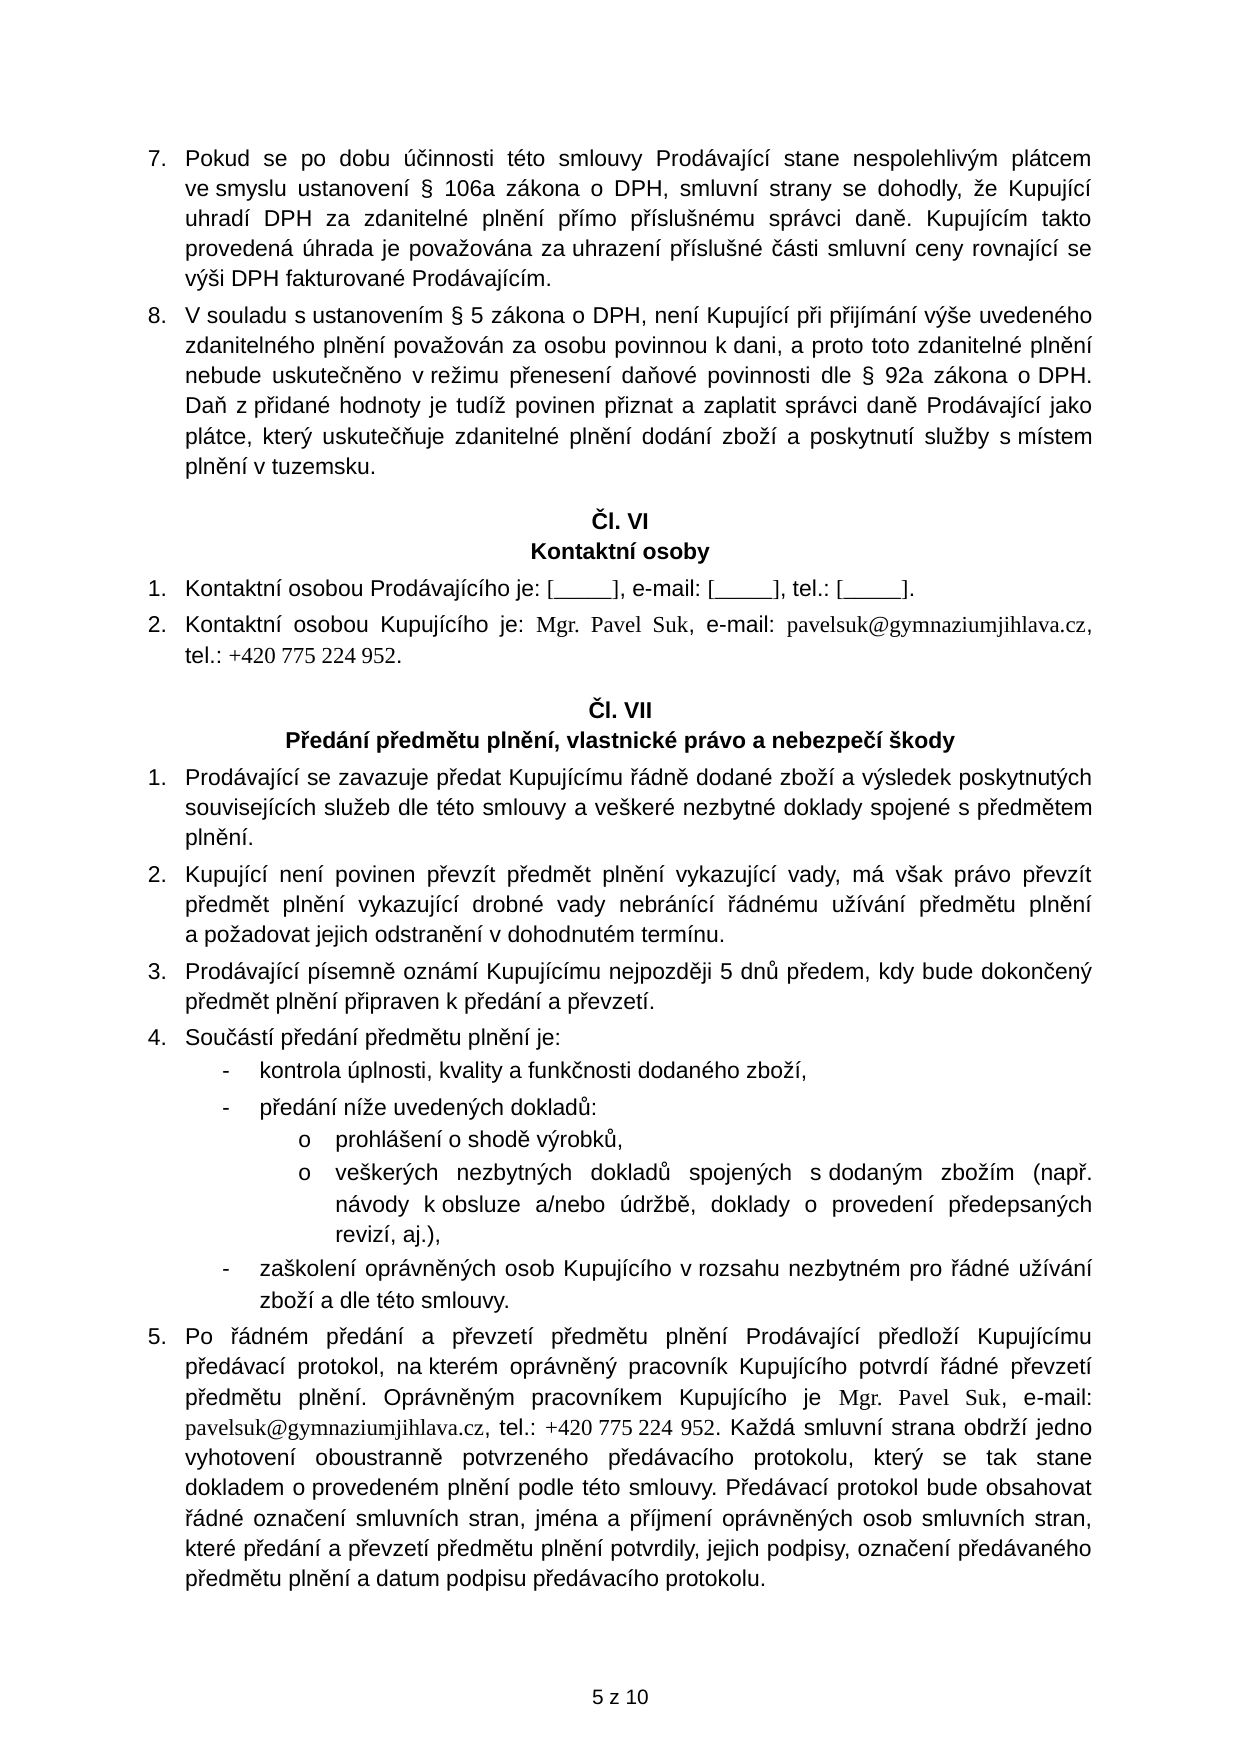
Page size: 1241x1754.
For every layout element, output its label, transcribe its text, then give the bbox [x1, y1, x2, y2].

subtitle zaškolení oprávněných osob Kupujícího v rozsahu nezbytném pro řádné užívání zboží a dle této smlouvy. [222, 1251, 1092, 1313]
subtitle Prodávající písemně oznámí Kupujícímu nejpozději 5 dnů předem, kdy bude dokončený předmět plnění připraven k předání a převzetí. [148, 958, 1092, 1014]
subtitle Kontaktní osobou Prodávajícího je: , e-mail: , tel.: . [148, 575, 1092, 601]
subtitle V souladu s ustanovením § 5 zákona o DPH, není Kupující při přijímání výše uvedeného zdanitelného plnění považován za osobu povinnou k dani, a proto toto zdanitelné plnění nebude uskutečněno v režimu přenesení daňové povinnosti dle § 92a zákona o DPH. Daň z přidané hodnoty je tudíž povinen přiznat a zaplatit správci daně Prodávající jako plátce, který uskutečňuje zdanitelné plnění dodání zboží a poskytnutí služby s místem plnění v tuzemsku. [148, 302, 1092, 479]
subtitle Kupující není povinen převzít předmět plnění vykazující vady, má však právo převzít předmět plnění vykazující drobné vady nebránící řádnému užívání předmětu plnění a požadovat jejich odstranění v dohodnutém termínu. [148, 861, 1092, 947]
subtitle Čl. VII [148, 697, 1092, 723]
subtitle Prodávající se zavazuje předat Kupujícímu řádně dodané zboží a výsledek poskytnutých souvisejících služeb dle této smlouvy a veškeré nezbytné doklady spojené s předmětem plnění. [148, 764, 1092, 851]
text Předání předmětu plnění, vlastnické právo a nebezpečí škody [148, 727, 1092, 754]
subtitle veškerých nezbytných dokladů spojených s dodaným zbožím (např. návody k obsluze a/nebo údržbě, doklady o provedení předepsaných revizí, aj.), [298, 1159, 1092, 1248]
subtitle Po řádném předání a převzetí předmětu plnění Prodávající předloží Kupujícímu předávací protokol, na kterém oprávněný pracovník Kupujícího potvrdí řádné převzetí předmětu plnění. Oprávněným pracovníkem Kupujícího je , e-mail: , tel.: . Každá smluvní strana obdrží jedno vyhotovení oboustranně potvrzeného předávacího protokolu, který se tak stane dokladem o provedeném plnění podle této smlouvy. Předávací protokol bude obsahovat řádné označení smluvních stran, jména a příjmení oprávněných osob smluvních stran, které předání a převzetí předmětu plnění potvrdily, jejich podpisy, označení předávaného předmětu plnění a datum podpisu předávacího protokolu. [148, 1323, 1092, 1591]
text Kontaktní osoby [148, 538, 1092, 565]
subtitle kontrola úplnosti, kvality a funkčnosti dodaného zboží, [222, 1054, 1092, 1086]
subtitle Kontaktní osobou Kupujícího je: , e-mail: , tel.: . [148, 611, 1092, 668]
subtitle předání níže uvedených dokladů: [222, 1090, 1092, 1122]
subtitle prohlášení o shodě výrobků, [298, 1126, 1092, 1155]
subtitle Součástí předání předmětu plnění je: [148, 1024, 1092, 1051]
subtitle Pokud se po dobu účinnosti této smlouvy Prodávající stane nespolehlivým plátcem ve smyslu ustanovení § 106a zákona o DPH, smluvní strany se dohodly, že Kupující uhradí DPH za zdanitelné plnění přímo příslušnému správci daně. Kupujícím takto provedená úhrada je považována za uhrazení příslušné části smluvní ceny rovnající se výši DPH fakturované Prodávajícím. [148, 144, 1092, 292]
subtitle Čl. VI [148, 508, 1092, 534]
